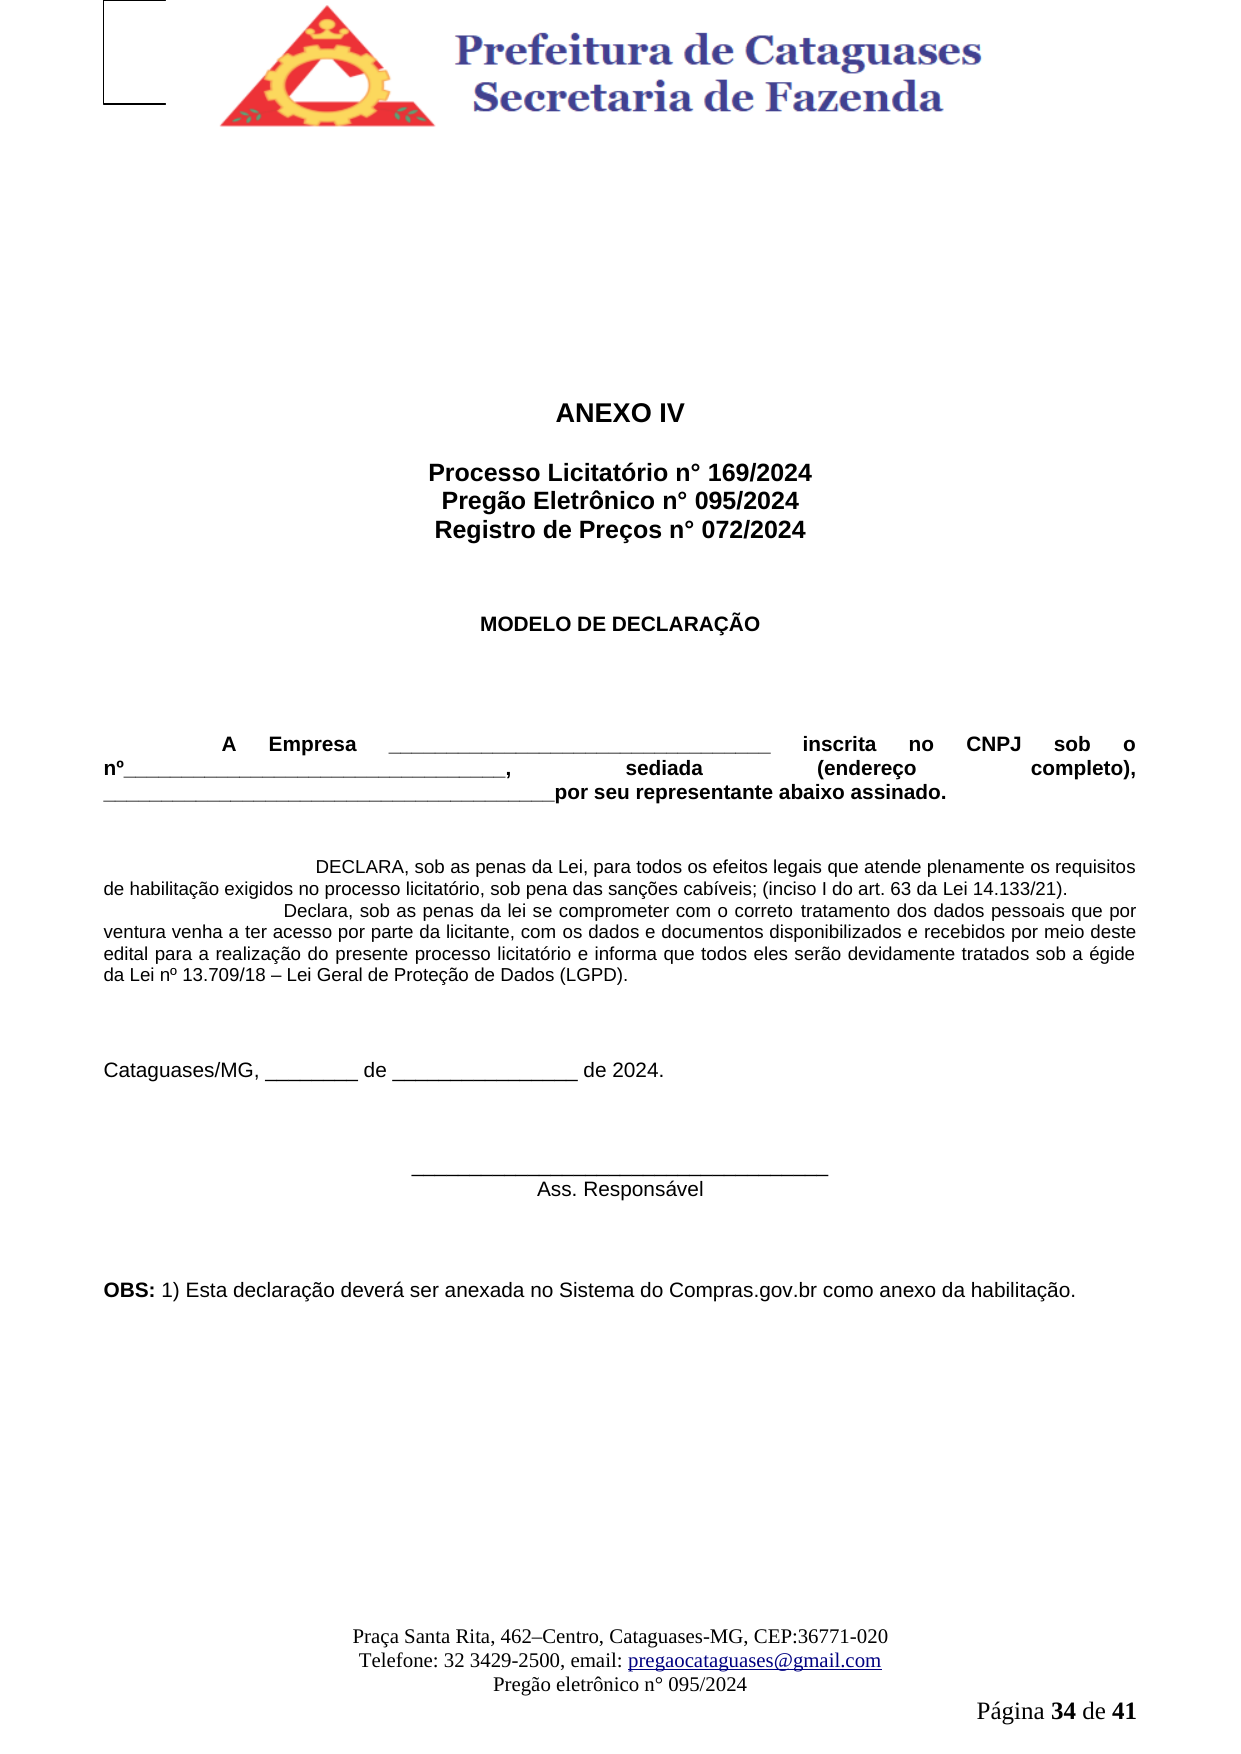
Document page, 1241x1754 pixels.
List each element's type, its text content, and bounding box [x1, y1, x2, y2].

text Cataguases/MG, ________ de ________________ de 2024. [103, 1057, 1137, 1081]
text A Empresa _________________________________ inscrita no CNPJ sob o nº_________________________________, sediada (endereço completo), _______________________________________por seu representante abaixo assinado. [103, 732, 1137, 803]
text DECLARA, sob as penas da Lei, para todos os efeitos legais que atende plenamente os requisitos de habilitação exigidos no processo licitatório, sob pena das sanções cabíveis; (inciso I do art. 63 da Lei 14.133/21). [103, 856, 1137, 899]
text ____________________________________ [103, 1153, 1137, 1177]
text ANEXO IV [103, 397, 1137, 429]
text MODELO DE DECLARAÇÃO [103, 612, 1137, 636]
text Registro de Preços n° 072/2024 [103, 515, 1137, 544]
text Declara, sob as penas da lei se comprometer com o correto tratamento dos dados pessoais que por ventura venha a ter acesso por parte da licitante, com os dados e documentos disponibilizados e recebidos por meio deste edital para a realização do presente processo licitatório e informa que todos eles serão devidamente tratados sob a égide da Lei nº 13.709/18 – Lei Geral de Proteção de Dados (LGPD). [103, 899, 1137, 986]
text Processo Licitatório n° 169/2024 [103, 457, 1137, 486]
text OBS: 1) Esta declaração deverá ser anexada no Sistema do Compras.gov.br como anexo da habilitação. [103, 1278, 1137, 1302]
picture [165, 0, 1075, 148]
text Ass. Responsável [103, 1177, 1137, 1201]
text Pregão Eletrônico n° 095/2024 [103, 486, 1137, 515]
